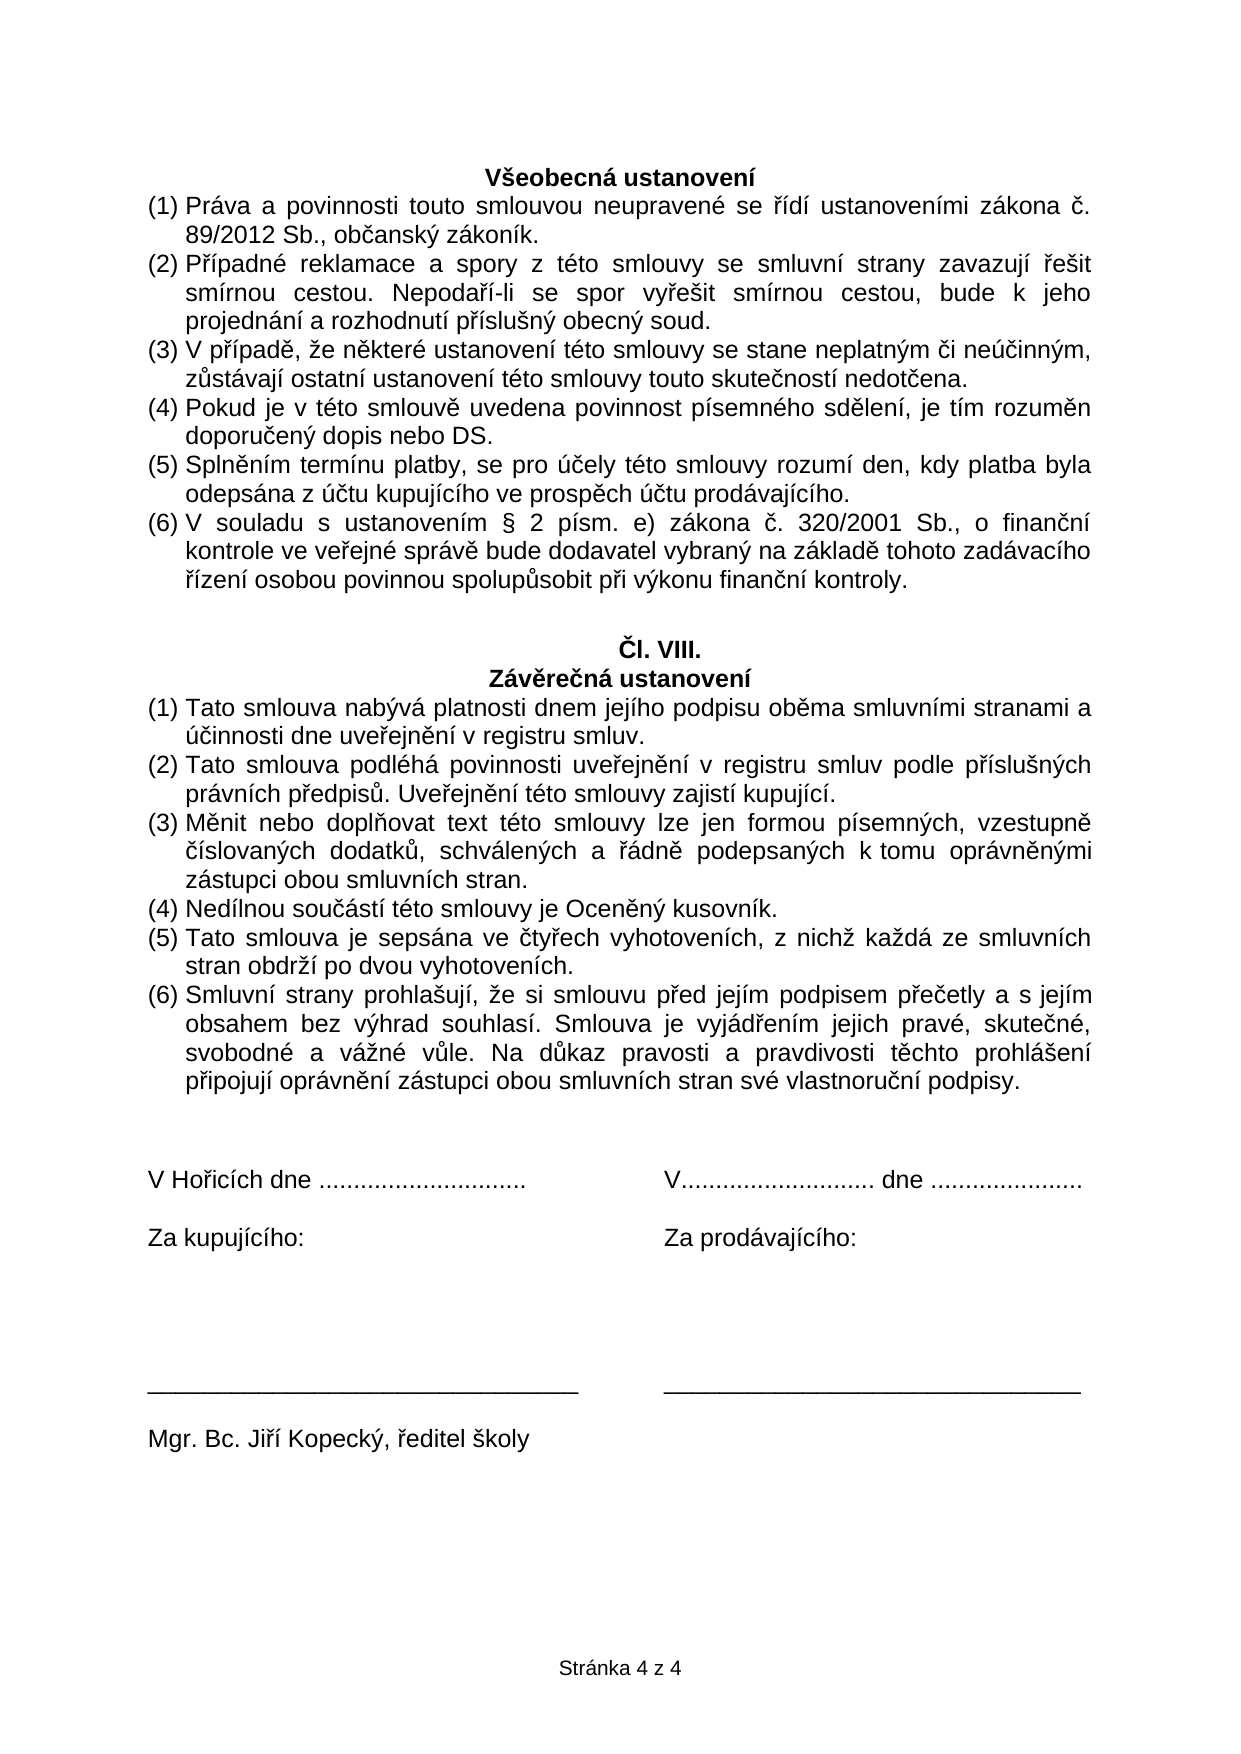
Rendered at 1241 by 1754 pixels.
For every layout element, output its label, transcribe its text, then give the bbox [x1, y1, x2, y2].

list Tato smlouva podléhá povinnosti uveřejnění v registru smluv podle příslušných právních předpisů. Uveřejnění této smlouvy zajistí kupující. [148, 750, 1093, 807]
list Nedílnou součástí této smlouvy je Oceněný kusovník. [148, 894, 1093, 922]
text Čl. VIII. [148, 635, 1172, 664]
list Práva a povinnosti touto smlouvou neupravené se řídí ustanoveními zákona č. 89/2012 Sb., občanský zákoník. [148, 191, 1093, 249]
list V případě, že některé ustanovení této smlouvy se stane neplatným či neúčinným, zůstávají ostatní ustanovení této smlouvy touto skutečností nedotčena. [148, 335, 1093, 392]
list Splněním termínu platby, se pro účely této smlouvy rozumí den, kdy platba byla odepsána z účtu kupujícího ve prospěch účtu prodávajícího. [148, 450, 1093, 507]
text V Hořicích dne .............................. V............................ dne ...................... [148, 1165, 1093, 1194]
text _______________________________ ______________________________ [148, 1366, 1093, 1395]
text Závěrečná ustanovení [148, 664, 1093, 692]
list V souladu s ustanovením § 2 písm. e) zákona č. 320/2001 Sb., o finanční kontrole ve veřejné správě bude dodavatel vybraný na základě tohoto zadávacího řízení osobou povinnou spolupůsobit při výkonu finanční kontroly. [148, 507, 1093, 594]
text Za kupujícího: Za prodávajícího: [148, 1222, 1093, 1251]
text Všeobecná ustanovení [148, 162, 1093, 191]
list Tato smlouva nabývá platnosti dnem jejího podpisu oběma smluvními stranami a účinnosti dne uveřejnění v registru smluv. [148, 692, 1093, 750]
list Případné reklamace a spory z této smlouvy se smluvní strany zavazují řešit smírnou cestou. Nepodaří-li se spor vyřešit smírnou cestou, bude k jeho projednání a rozhodnutí příslušný obecný soud. [148, 249, 1093, 335]
list Tato smlouva je sepsána ve čtyřech vyhotoveních, z nichž každá ze smluvních stran obdrží po dvou vyhotoveních. [148, 922, 1093, 980]
list Pokud je v této smlouvě uvedena povinnost písemného sdělení, je tím rozuměn doporučený dopis nebo DS. [148, 392, 1093, 450]
list Smluvní strany prohlašují, že si smlouvu před jejím podpisem přečetly a s jejím obsahem bez výhrad souhlasí. Smlouva je vyjádřením jejich pravé, skutečné, svobodné a vážné vůle. Na důkaz pravosti a pravdivosti těchto prohlášení připojují oprávnění zástupci obou smluvních stran své vlastnoruční podpisy. [148, 980, 1093, 1095]
text Mgr. Bc. Jiří Kopecký, ředitel školy [148, 1424, 1093, 1452]
list Měnit nebo doplňovat text této smlouvy lze jen formou písemných, vzestupně číslovaných dodatků, schválených a řádně podepsaných k tomu oprávněnými zástupci obou smluvních stran. [148, 807, 1093, 894]
